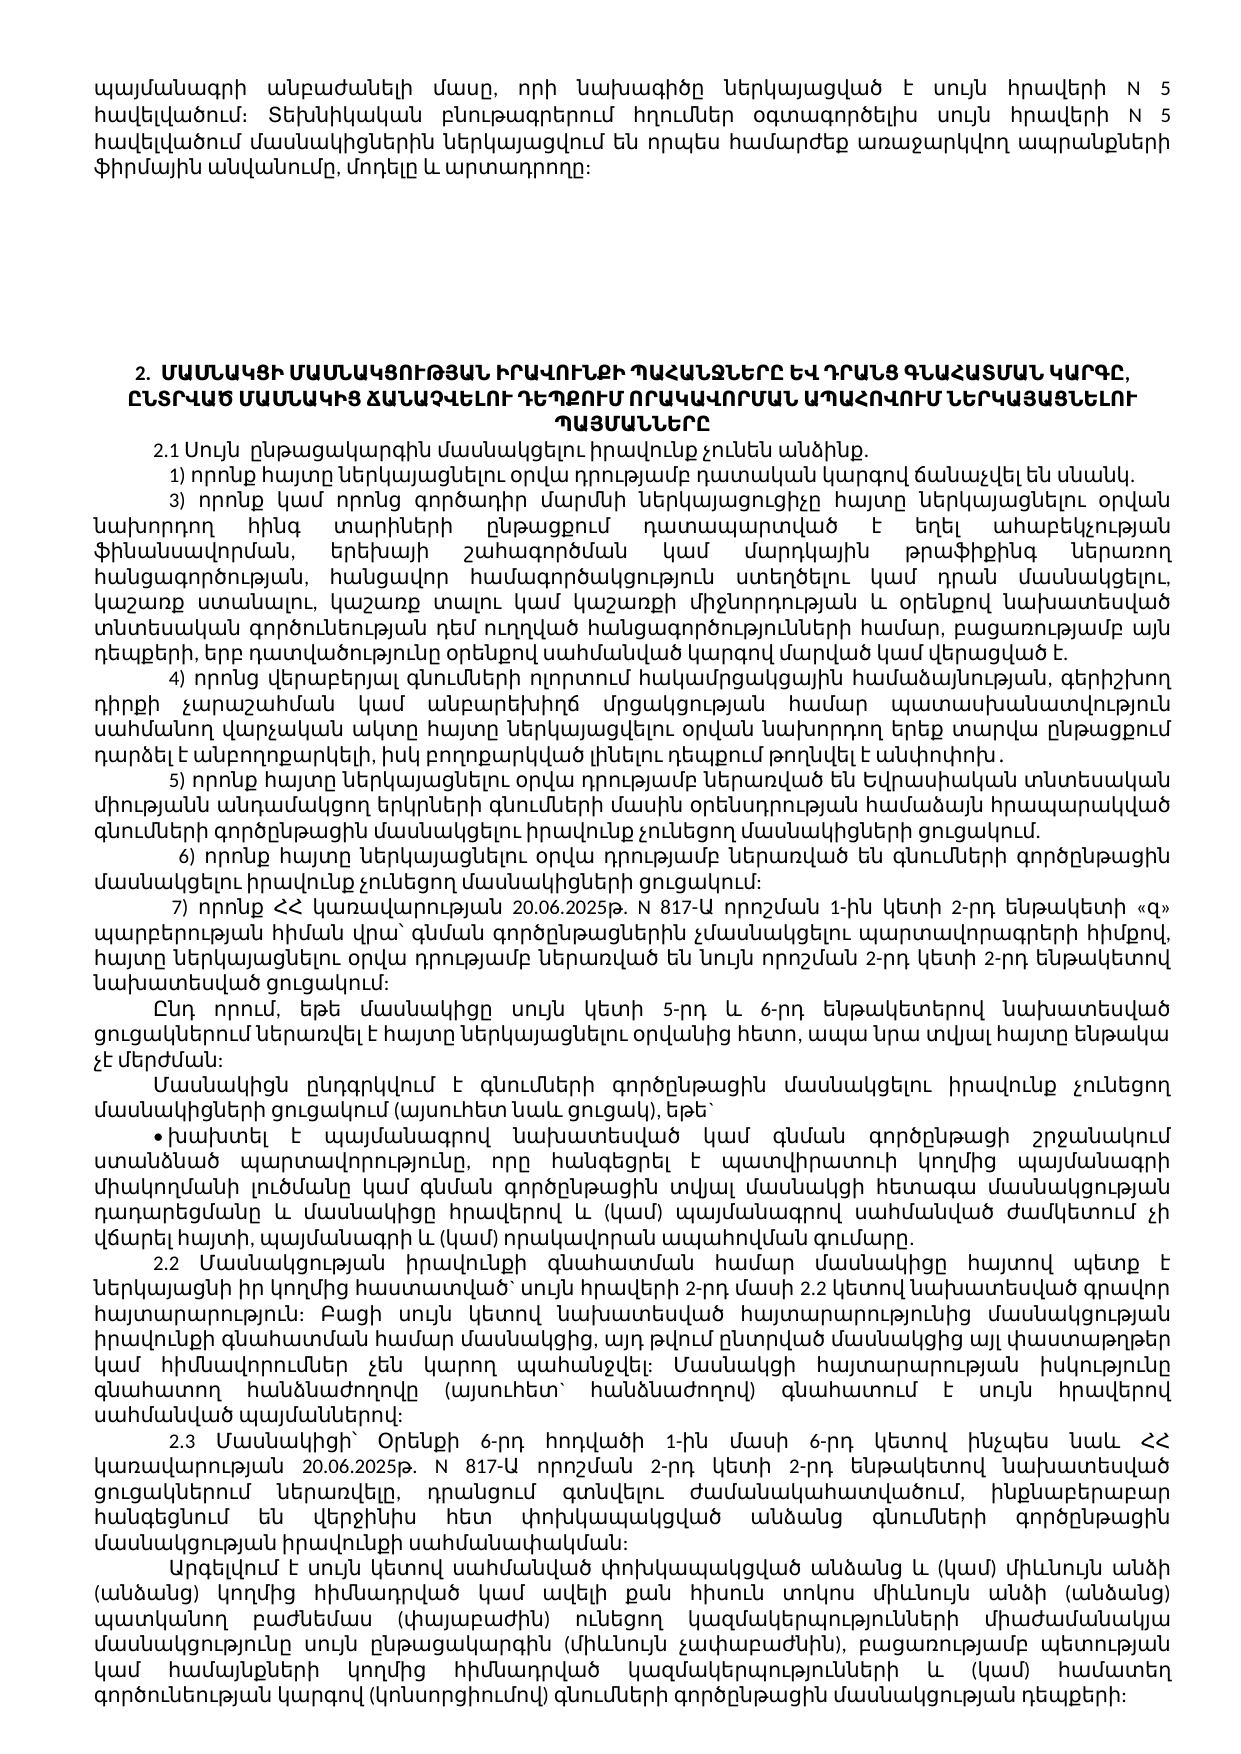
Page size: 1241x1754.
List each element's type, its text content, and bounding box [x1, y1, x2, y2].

text Արգելվում է սույն կետով սահմանված փոխկապակցված անձանց և (կամ) միևնույն անձի (անձանց) կողմից հիմնադրված կամ ավելի քան հիսուն տոկոս միևնույն անձի (անձանց) պատկանող բաժնեմաս (փայաբաժին) ունեցող կազմակերպությունների միաժամանակյա մասնակցությունը սույն ընթացակարգին (միևնույն չափաբաժնին), բացառությամբ պետության կամ համայնքների կողմից հիմնադրված կազմակերպությունների և (կամ) համատեղ գործունեության կարգով (կոնսորցիումով) գնումների գործընթացին մասնակցության դեպքերի: [94, 1555, 1171, 1708]
text 2.3 Մասնակիցի՝ Օրենքի 6-րդ հոդվածի 1-ին մասի 6-րդ կետով ինչպես նաև ՀՀ կառավարության 20.06.2025թ. N 817-Ա որոշման 2-րդ կետի 2-րդ ենթակետով նախատեսված ցուցակներում ներառվելը, դրանցում գտնվելու ժամանակահատվածում, ինքնաբերաբար հանգեցնում են վերջինիս հետ փոխկապակցված անձանց գնումների գործընթացին մասնակցության իրավունքի սահմանափակման: [94, 1428, 1171, 1555]
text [94, 75, 1171, 180]
text • խախտել է պայմանագրով նախատեսված կամ գնման գործընթացի շրջանակում ստանձնած պարտավորությունը, որը հանգեցրել է պատվիրատուի կողմից պայմանագրի միակողմանի լուծմանը կամ գնման գործընթացին տվյալ մասնակցի հետագա մասնակցության դադարեցմանը և մասնակիցը հրավերով և (կամ) պայմանագրով սահմանված ժամկետում չի վճարել հայտի, պայմանագրի և (կամ) որակավորան ապահովման գումարը. [94, 1123, 1171, 1250]
text 4) որոնց վերաբերյալ գնումների ոլորտում հակամրցակցային համաձայնության, գերիշխող դիրքի չարաշահման կամ անբարեխիղճ մրցակցության համար պատասխանատվություն սահմանող վարչական ակտը հայտը ներկայացվելու օրվան նախորդող երեք տարվա ընթացքում դարձել է անբողոքարկելի, իսկ բողոքարկված լինելու դեպքում թողնվել է անփոփոխ․ [94, 666, 1171, 767]
text 2.1 Սույն ընթացակարգին մասնակցելու իրավունք չունեն անձինք. [94, 437, 1171, 462]
text 6) որոնք հայտը ներկայացնելու օրվա դրությամբ ներառված են գնումների գործընթացին մասնակցելու իրավունք չունեցող մասնակիցների ցուցակում: [94, 843, 1171, 894]
text Մասնակիցն ընդգրկվում է գնումների գործընթացին մասնակցելու իրավունք չունեցող մասնակիցների ցուցակում (այսուհետ նաև ցուցակ), եթե` [94, 1072, 1171, 1123]
text 2.2 Մասնակցության իրավունքի գնահատման համար մասնակիցը հայտով պետք է ներկայացնի իր կողմից հաստատված` սույն հրավերի 2-րդ մասի 2.2 կետով նախատեսված գրավոր հայտարարություն: Բացի սույն կետով նախատեսված հայտարարությունից մասնակցության իրավունքի գնահատման համար մասնակցից, այդ թվում ընտրված մասնակցից այլ փաստաթղթեր կամ հիմնավորումներ չեն կարող պահանջվել: Մասնակցի հայտարարության իսկությունը գնահատող հանձնաժողովը (այսուհետ` հանձնաժողով) գնահատում է սույն հրավերով սահմանված պայմաններով: [94, 1250, 1171, 1428]
text 1) որոնք հայտը ներկայացնելու օրվա դրությամբ դատական կարգով ճանաչվել են սնանկ. [94, 462, 1171, 488]
text 7) որոնք ՀՀ կառավարության 20.06.2025թ. N 817-Ա որոշման 1-ին կետի 2-րդ ենթակետի «զ» պարբերության հիման վրա՝ գնման գործընթացներին չմասնակցելու պարտավորագրերի հիմքով, հայտը ներկայացնելու օրվա դրությամբ ներառված են նույն որոշման 2-րդ կետի 2-րդ ենթակետով նախատեսված ցուցակում: [94, 894, 1171, 996]
text Ընդ որում, եթե մասնակիցը սույն կետի 5-րդ և 6-րդ ենթակետերով նախատեսված ցուցակներում ներառվել է հայտը ներկայացնելու օրվանից հետո, ապա նրա տվյալ հայտը ենթակա չէ մերժման: [94, 996, 1171, 1072]
text 5) որոնք հայտը ներկայացնելու օրվա դրությամբ ներառված են Եվրասիական տնտեսական միությանն անդամակցող երկրների գնումների մասին օրենսդրության համաձայն հրապարակված գնումների գործընթացին մասնակցելու իրավունք չունեցող մասնակիցների ցուցակում. [94, 767, 1171, 843]
text 2. ՄԱՍՆԱԿՑԻ ՄԱՍՆԱԿՑՈՒԹՅԱՆ ԻՐԱՎՈՒՆՔԻ ՊԱՀԱՆՋՆԵՐԸ ԵՎ ԴՐԱՆՑ ԳՆԱՀԱՏՄԱՆ ԿԱՐԳԸ, ԸՆՏՐՎԱԾ ՄԱՍՆԱԿԻՑ ՃԱՆԱՉՎԵԼՈՒ ԴԵՊՔՈՒՄ ՈՐԱԿԱՎՈՐՄԱՆ ԱՊԱՀՈՎՈՒՄ ՆԵՐԿԱՅԱՑՆԵԼՈՒ ՊԱՅՄԱՆՆԵՐԸ [94, 361, 1171, 437]
text 3) որոնք կամ որոնց գործադիր մարմնի ներկայացուցիչը հայտը ներկայացնելու օրվան նախորդող հինգ տարիների ընթացքում դատապարտված է եղել ահաբեկչության ֆինանսավորման, երեխայի շահագործման կամ մարդկային թրաֆիքինգ ներառող հանցագործության, հանցավոր համագործակցություն ստեղծելու կամ դրան մասնակցելու, կաշառք ստանալու, կաշառք տալու կամ կաշառքի միջնորդության և օրենքով նախատեսված տնտեսական գործունեության դեմ ուղղված հանցագործությունների համար, բացառությամբ այն դեպքերի, երբ դատվածությունը օրենքով սահմանված կարգով մարված կամ վերացված է. [94, 488, 1171, 666]
